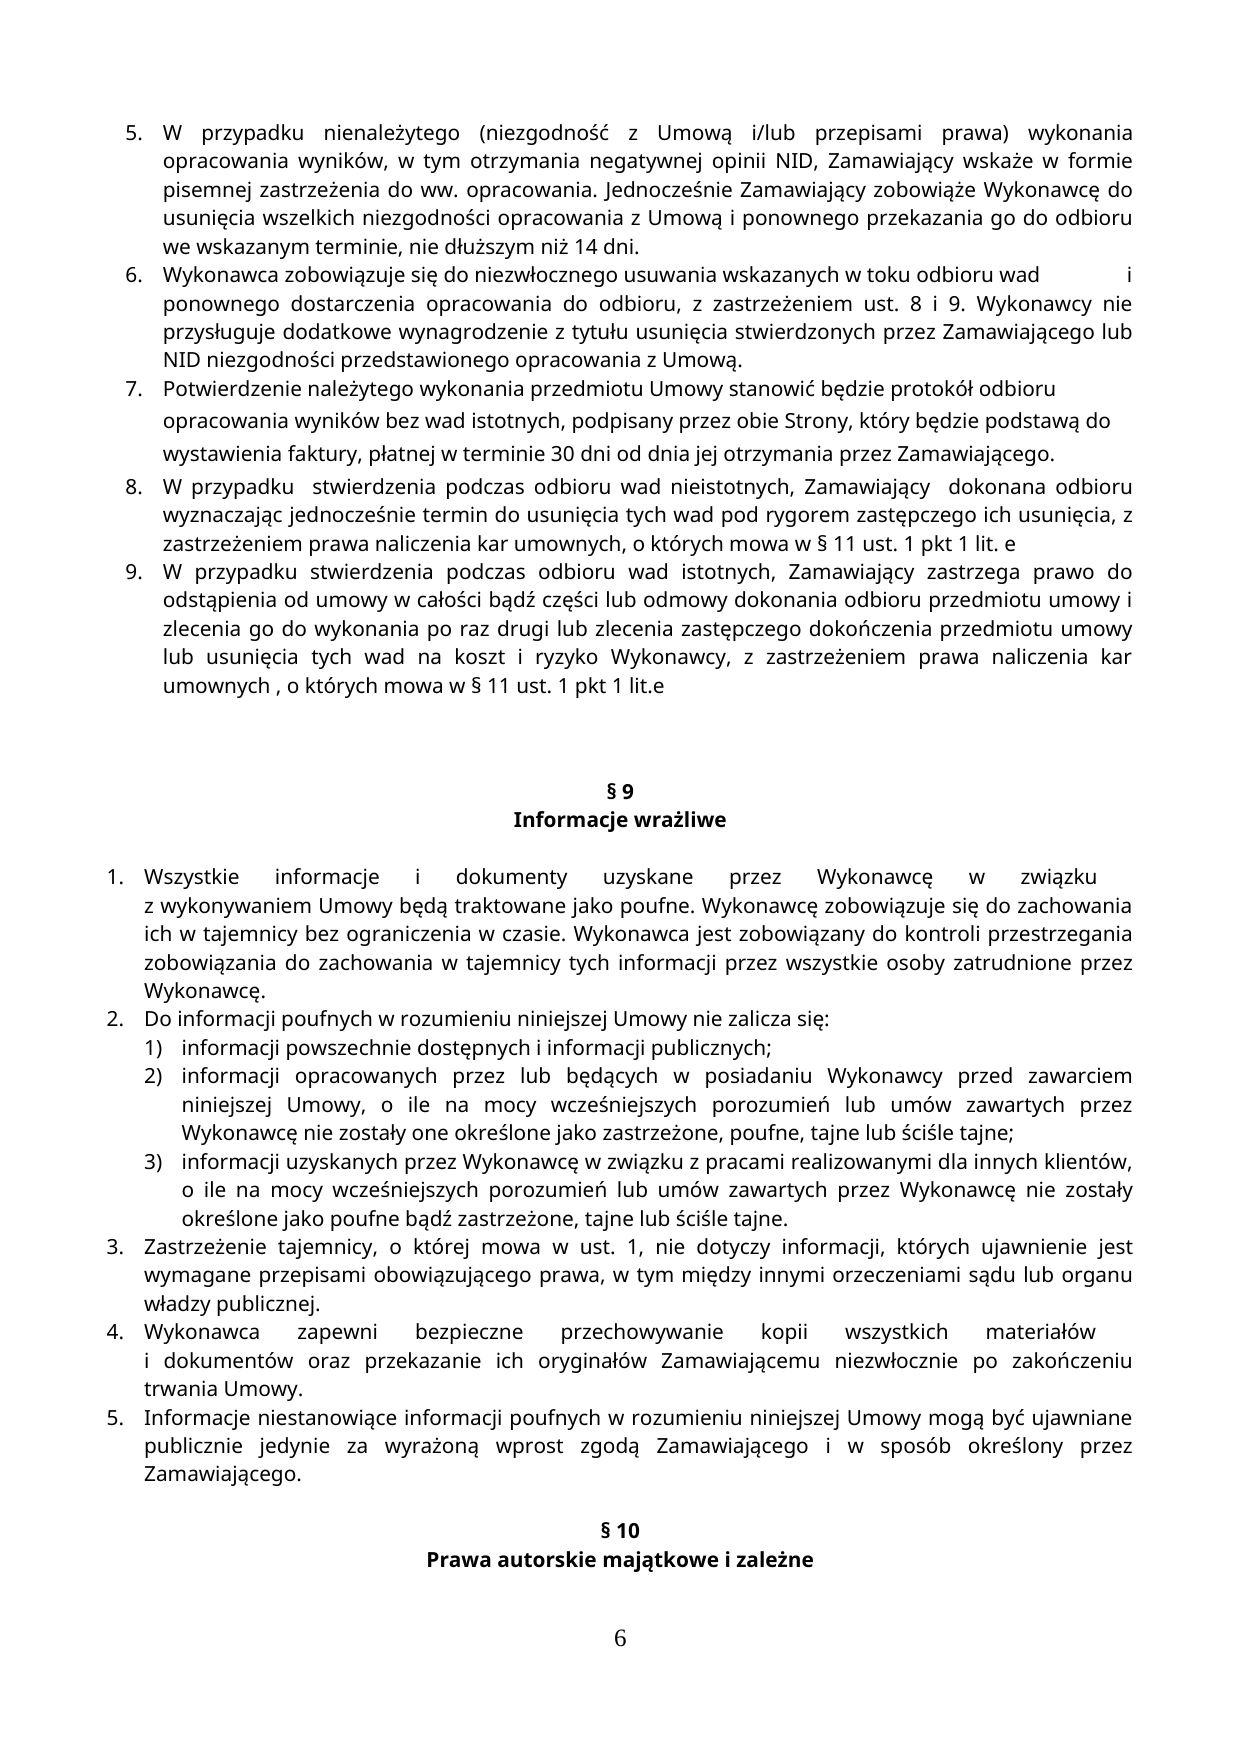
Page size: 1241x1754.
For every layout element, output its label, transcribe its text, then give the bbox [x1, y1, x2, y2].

list Zastrzeżenie tajemnicy, o której mowa w ust. 1, nie dotyczy informacji, których ujawnienie jest wymagane przepisami obowiązującego prawa, w tym między innymi orzeczeniami sądu lub organu władzy publicznej. [106, 1232, 1134, 1317]
list informacji uzyskanych przez Wykonawcę w związku z pracami realizowanymi dla innych klientów, o ile na mocy wcześniejszych porozumień lub umów zawartych przez Wykonawcę nie zostały określone jako poufne bądź zastrzeżone, tajne lub ściśle tajne. [144, 1147, 1134, 1232]
list informacji powszechnie dostępnych i informacji publicznych; [144, 1033, 1134, 1061]
text Prawa autorskie majątkowe i zależne [106, 1545, 1134, 1573]
list informacji opracowanych przez lub będących w posiadaniu Wykonawcy przed zawarciem niniejszej Umowy, o ile na mocy wcześniejszych porozumień lub umów zawartych przez Wykonawcę nie zostały one określone jako zastrzeżone, poufne, tajne lub ściśle tajne; [144, 1061, 1134, 1147]
list Wszystkie informacje i dokumenty uzyskane przez Wykonawcę w związku z wykonywaniem Umowy będą traktowane jako poufne. Wykonawcę zobowiązuje się do zachowania ich w tajemnicy bez ograniczenia w czasie. Wykonawca jest zobowiązany do kontroli przestrzegania zobowiązania do zachowania w tajemnicy tych informacji przez wszystkie osoby zatrudnione przez Wykonawcę. [106, 862, 1134, 1004]
list W przypadku stwierdzenia podczas odbioru wad istotnych, Zamawiający zastrzega prawo do odstąpienia od umowy w całości bądź części lub odmowy dokonania odbioru przedmiotu umowy i zlecenia go do wykonania po raz drugi lub zlecenia zastępczego dokończenia przedmiotu umowy lub usunięcia tych wad na koszt i ryzyko Wykonawcy, z zastrzeżeniem prawa naliczenia kar umownych , o których mowa w § 11 ust. 1 pkt 1 lit.e [125, 557, 1134, 699]
list Potwierdzenie należytego wykonania przedmiotu Umowy stanowić będzie protokół odbioru opracowania wyników bez wad istotnych, podpisany przez obie Strony, który będzie podstawą do wystawienia faktury, płatnej w terminie 30 dni od dnia jej otrzymania przez Zamawiającego. [125, 374, 1134, 468]
list W przypadku nienależytego (niezgodność z Umową i/lub przepisami prawa) wykonania opracowania wyników, w tym otrzymania negatywnej opinii NID, Zamawiający wskaże w formie pisemnej zastrzeżenia do ww. opracowania. Jednocześnie Zamawiający zobowiąże Wykonawcę do usunięcia wszelkich niezgodności opracowania z Umową i ponownego przekazania go do odbioru we wskazanym terminie, nie dłuższym niż 14 dni. [125, 118, 1134, 260]
list W przypadku stwierdzenia podczas odbioru wad nieistotnych, Zamawiający dokonana odbioru wyznaczając jednocześnie termin do usunięcia tych wad pod rygorem zastępczego ich usunięcia, z zastrzeżeniem prawa naliczenia kar umownych, o których mowa w § 11 ust. 1 pkt 1 lit. e [125, 472, 1134, 557]
text § 10 [106, 1516, 1134, 1545]
text Informacje wrażliwe [106, 806, 1134, 834]
list Do informacji poufnych w rozumieniu niniejszej Umowy nie zalicza się: [106, 1004, 1134, 1033]
list Wykonawca zapewni bezpieczne przechowywanie kopii wszystkich materiałów i dokumentów oraz przekazanie ich oryginałów Zamawiającemu niezwłocznie po zakończeniu trwania Umowy. [106, 1317, 1134, 1403]
list Wykonawca zobowiązuje się do niezwłocznego usuwania wskazanych w toku odbioru wad i ponownego dostarczenia opracowania do odbioru, z zastrzeżeniem ust. 8 i 9. Wykonawcy nie przysługuje dodatkowe wynagrodzenie z tytułu usunięcia stwierdzonych przez Zamawiającego lub NID niezgodności przedstawionego opracowania z Umową. [125, 260, 1134, 374]
text § 9 [106, 777, 1134, 806]
list Informacje niestanowiące informacji poufnych w rozumieniu niniejszej Umowy mogą być ujawniane publicznie jedynie za wyrażoną wprost zgodą Zamawiającego i w sposób określony przez Zamawiającego. [106, 1403, 1134, 1488]
